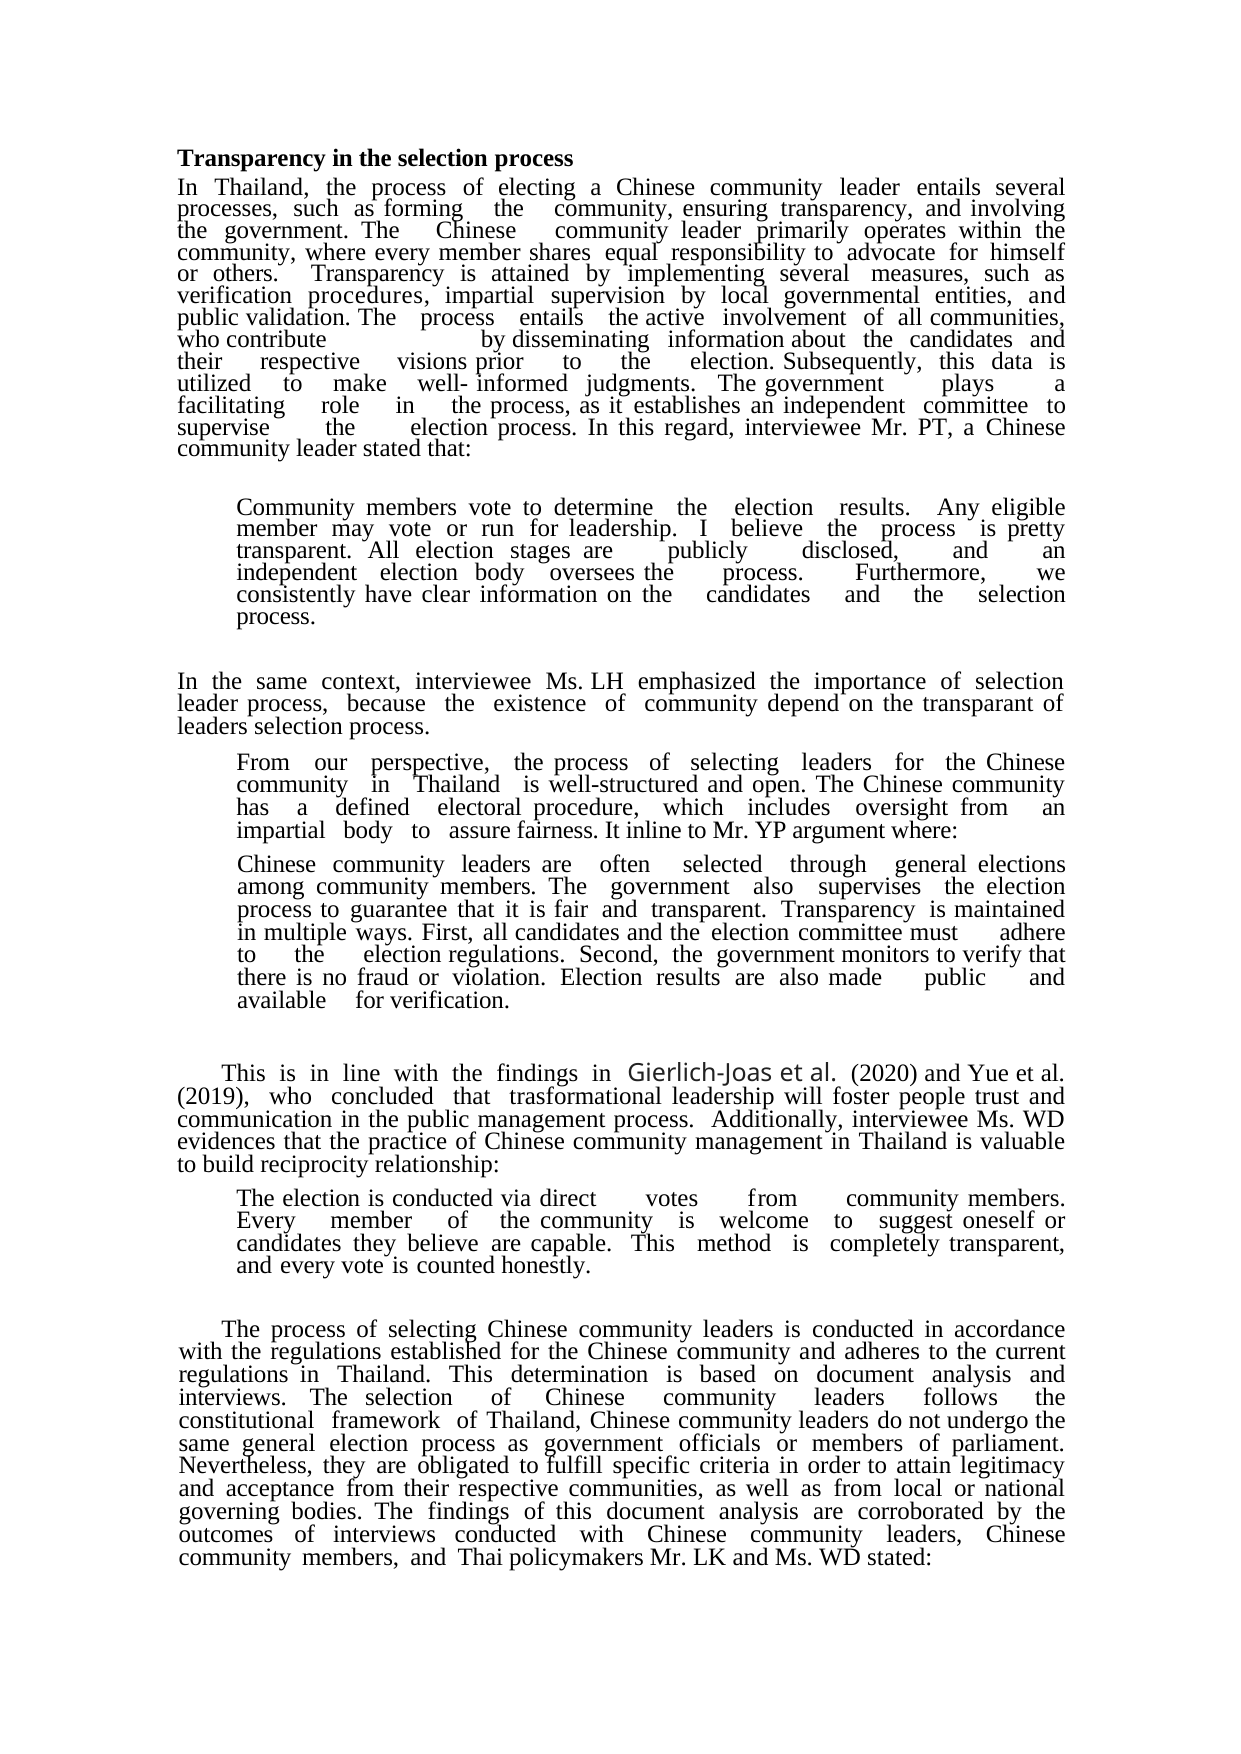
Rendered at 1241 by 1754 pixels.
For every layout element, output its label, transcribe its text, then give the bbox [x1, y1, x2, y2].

text Community members vote to determine the election results. Any eligible member may vote or run for leadership. I believe the process is pretty transparent. All election stages are publicly disclosed, and an independent election body oversees the process. Furthermore, we consistently have clear information on the candidates and the selection process. [236, 498, 1066, 629]
text Transparency in the selection process [177, 149, 1066, 171]
text The process of selecting Chinese community leaders is conducted in accordance with the regulations established for the Chinese community and adheres to the current regulations in Thailand. This determination is based on document analysis and interviews. The selection of Chinese community leaders follows the constitutional framework of Thailand, Chinese community leaders do not undergo the same general election process as government officials or members of parliament. Nevertheless, they are obligated to fulfill specific criteria in order to attain legitimacy and acceptance from their respective communities, as well as from local or national governing bodies. The findings of this document analysis are corroborated by the outcomes of interviews conducted with Chinese community leaders, Chinese community members, and Thai policymakers Mr. LK and Ms. WD stated: [178, 1319, 1066, 1570]
text The election is conducted via direct votes from community members. Every member of the community is welcome to suggest oneself or candidates they believe are capable. This method is completely transparent, and every vote is counted honestly. [236, 1188, 1066, 1279]
text This is in line with the findings in Gierlich-Joas et al. (2020) and Yue et al. (2019), who concluded that trasformational leadership will foster people trust and communication in the public management process. Additionally, interviewee Ms. WD evidences that the practice of Chinese community management in Thailand is valuable to build reciprocity relationship: [177, 1060, 1066, 1178]
text From our perspective, the process of selecting leaders for the Chinese community in Thailand is well-structured and open. The Chinese community has a defined electoral procedure, which includes oversight from an impartial body to assure fairness. It inline to Mr. YP argument where: [236, 753, 1066, 844]
text In the same context, interviewee Ms. LH emphasized the importance of selection leader process, because the existence of community depend on the transparant of leaders selection process. [177, 671, 1066, 740]
text In Thailand, the process of electing a Chinese community leader entails several processes, such as forming the community, ensuring transparency, and involving the government. The Chinese community leader primarily operates within the community, where every member shares equal responsibility to advocate for himself or others. Transparency is attained by implementing several measures, such as verification procedures, impartial supervision by local governmental entities, and public validation. The process entails the active involvement of all communities, who contribute by disseminating information about the candidates and their respective visions prior to the election. Subsequently, this data is utilized to make well- informed judgments. The government plays a facilitating role in the process, as it establishes an independent committee to supervise the election process. In this regard, interviewee Mr. PT, a Chinese community leader stated that: [177, 178, 1066, 462]
text Chinese community leaders are often selected through general elections among community members. The government also supervises the election process to guarantee that it is fair and transparent. Transparency is maintained in multiple ways. First, all candidates and the election committee must adhere to the election regulations. Second, the government monitors to verify that there is no fraud or violation. Election results are also made public and available for verification. [237, 854, 1066, 1014]
